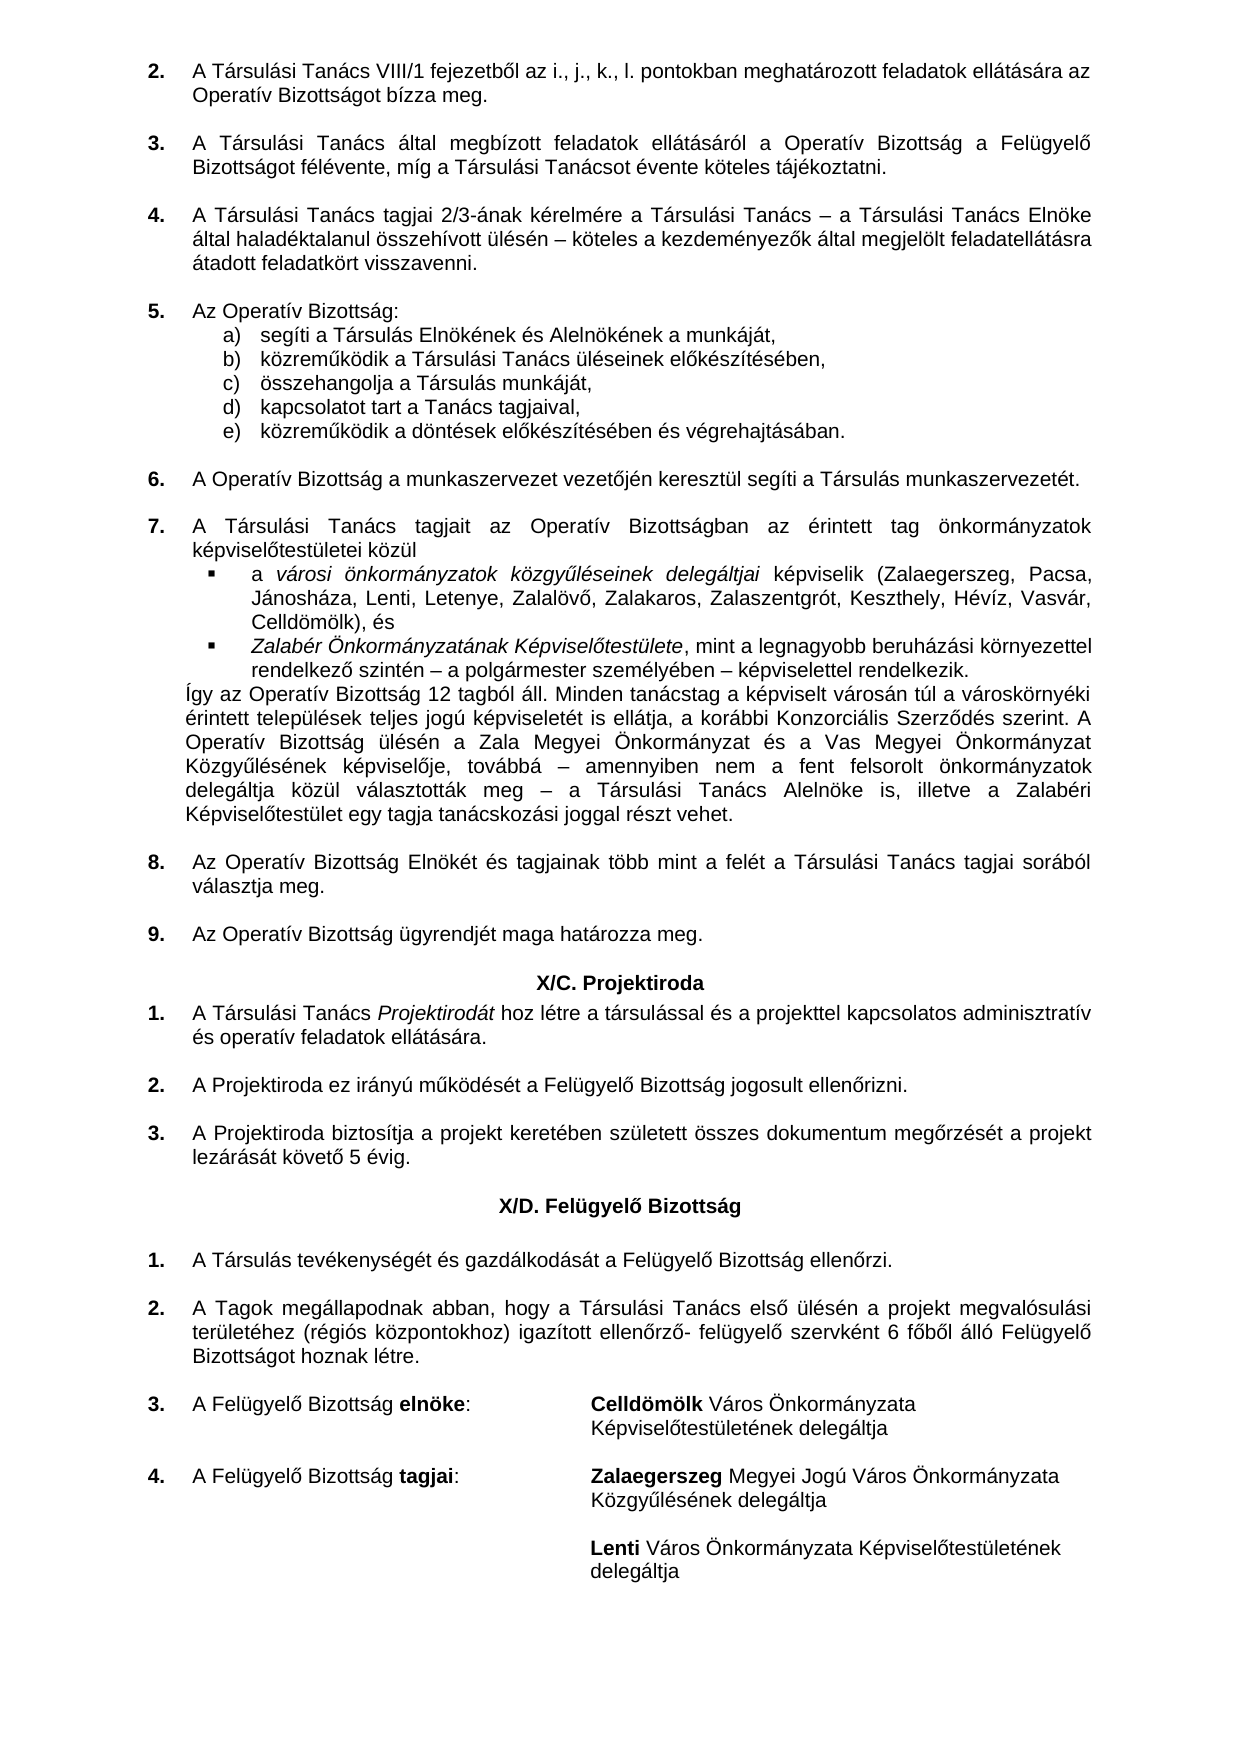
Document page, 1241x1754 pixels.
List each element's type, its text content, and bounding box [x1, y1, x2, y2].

list segíti a Társulás Elnökének és Alelnökének a munkáját, [223, 323, 1093, 347]
list A Tagok megállapodnak abban, hogy a Társulási Tanács első ülésén a projekt megvalósulási területéhez (régiós központokhoz) igazított ellenőrző- felügyelő szervként 6 főből álló Felügyelő Bizottságot hoznak létre. [148, 1296, 1093, 1368]
text X/D. Felügyelő Bizottság [148, 1194, 1093, 1218]
text X/C. Projektiroda [148, 971, 1093, 995]
list A Projektiroda biztosítja a projekt keretében született összes dokumentum megőrzését a projekt lezárását követő 5 évig. [148, 1121, 1093, 1169]
list A Társulási Tanács VIII/1 fejezetből az i., j., k., l. pontokban meghatározott feladatok ellátására az Operatív Bizottságot bízza meg. [148, 59, 1093, 107]
list közreműködik a döntések előkészítésében és végrehajtásában. [223, 418, 1093, 442]
list Az Operatív Bizottság: [148, 299, 1093, 323]
list A Társulási Tanács Projektirodát hoz létre a társulással és a projekttel kapcsolatos adminisztratív és operatív feladatok ellátására. [148, 1001, 1093, 1049]
list A Felügyelő Bizottság elnöke: Celldömölk Város Önkormányzata Képviselőtestületének delegáltja [148, 1392, 1093, 1439]
list Az Operatív Bizottság Elnökét és tagjainak több mint a felét a Társulási Tanács tagjai sorából választja meg. [148, 850, 1093, 898]
list A Társulási Tanács által megbízott feladatok ellátásáról a Operatív Bizottság a Felügyelő Bizottságot félévente, míg a Társulási Tanácsot évente köteles tájékoztatni. [148, 131, 1093, 179]
text Így az Operatív Bizottság 12 tagból áll. Minden tanácstag a képviselt városán túl a városkörnyéki érintett települések teljes jogú képviseletét is ellátja, a korábbi Konzorciális Szerződés szerint. A Operatív Bizottság ülésén a Zala Megyei Önkormányzat és a Vas Megyei Önkormányzat Közgyűlésének képviselője, továbbá – amennyiben nem a fent felsorolt önkormányzatok delegáltja közül választották meg – a Társulási Tanács Alelnöke is, illetve a Zalabéri Képviselőtestület egy tagja tanácskozási joggal részt vehet. [185, 682, 1093, 826]
list A Társulás tevékenységét és gazdálkodását a Felügyelő Bizottság ellenőrzi. [148, 1248, 1093, 1272]
list közreműködik a Társulási Tanács üléseinek előkészítésében, [223, 347, 1093, 371]
list Zalabér Önkormányzatának Képviselőtestülete, mint a legnagyobb beruházási környezettel rendelkező szintén – a polgármester személyében – képviselettel rendelkezik. [207, 634, 1093, 682]
list kapcsolatot tart a Tanács tagjaival, [223, 394, 1093, 418]
text Lenti Város Önkormányzata Képviselőtestületének delegáltja [590, 1535, 1093, 1583]
list a városi önkormányzatok közgyűléseinek delegáltjai képviselik (Zalaegerszeg, Pacsa, Jánosháza, Lenti, Letenye, Zalalövő, Zalakaros, Zalaszentgrót, Keszthely, Hévíz, Vasvár, Celldömölk), és [207, 562, 1093, 634]
list A Társulási Tanács tagjai 2/3-ának kérelmére a Társulási Tanács – a Társulási Tanács Elnöke által haladéktalanul összehívott ülésén – köteles a kezdeményezők által megjelölt feladatellátásra átadott feladatkört visszavenni. [148, 203, 1093, 275]
list A Felügyelő Bizottság tagjai: Zalaegerszeg Megyei Jogú Város Önkormányzata Közgyűlésének delegáltja [148, 1463, 1093, 1511]
list A Társulási Tanács tagjait az Operatív Bizottságban az érintett tag önkormányzatok képviselőtestületei közül [148, 514, 1093, 562]
list A Projektiroda ez irányú működését a Felügyelő Bizottság jogosult ellenőrizni. [148, 1073, 1093, 1097]
list összehangolja a Társulás munkáját, [223, 371, 1093, 394]
list A Operatív Bizottság a munkaszervezet vezetőjén keresztül segíti a Társulás munkaszervezetét. [148, 466, 1093, 490]
list Az Operatív Bizottság ügyrendjét maga határozza meg. [148, 922, 1093, 946]
